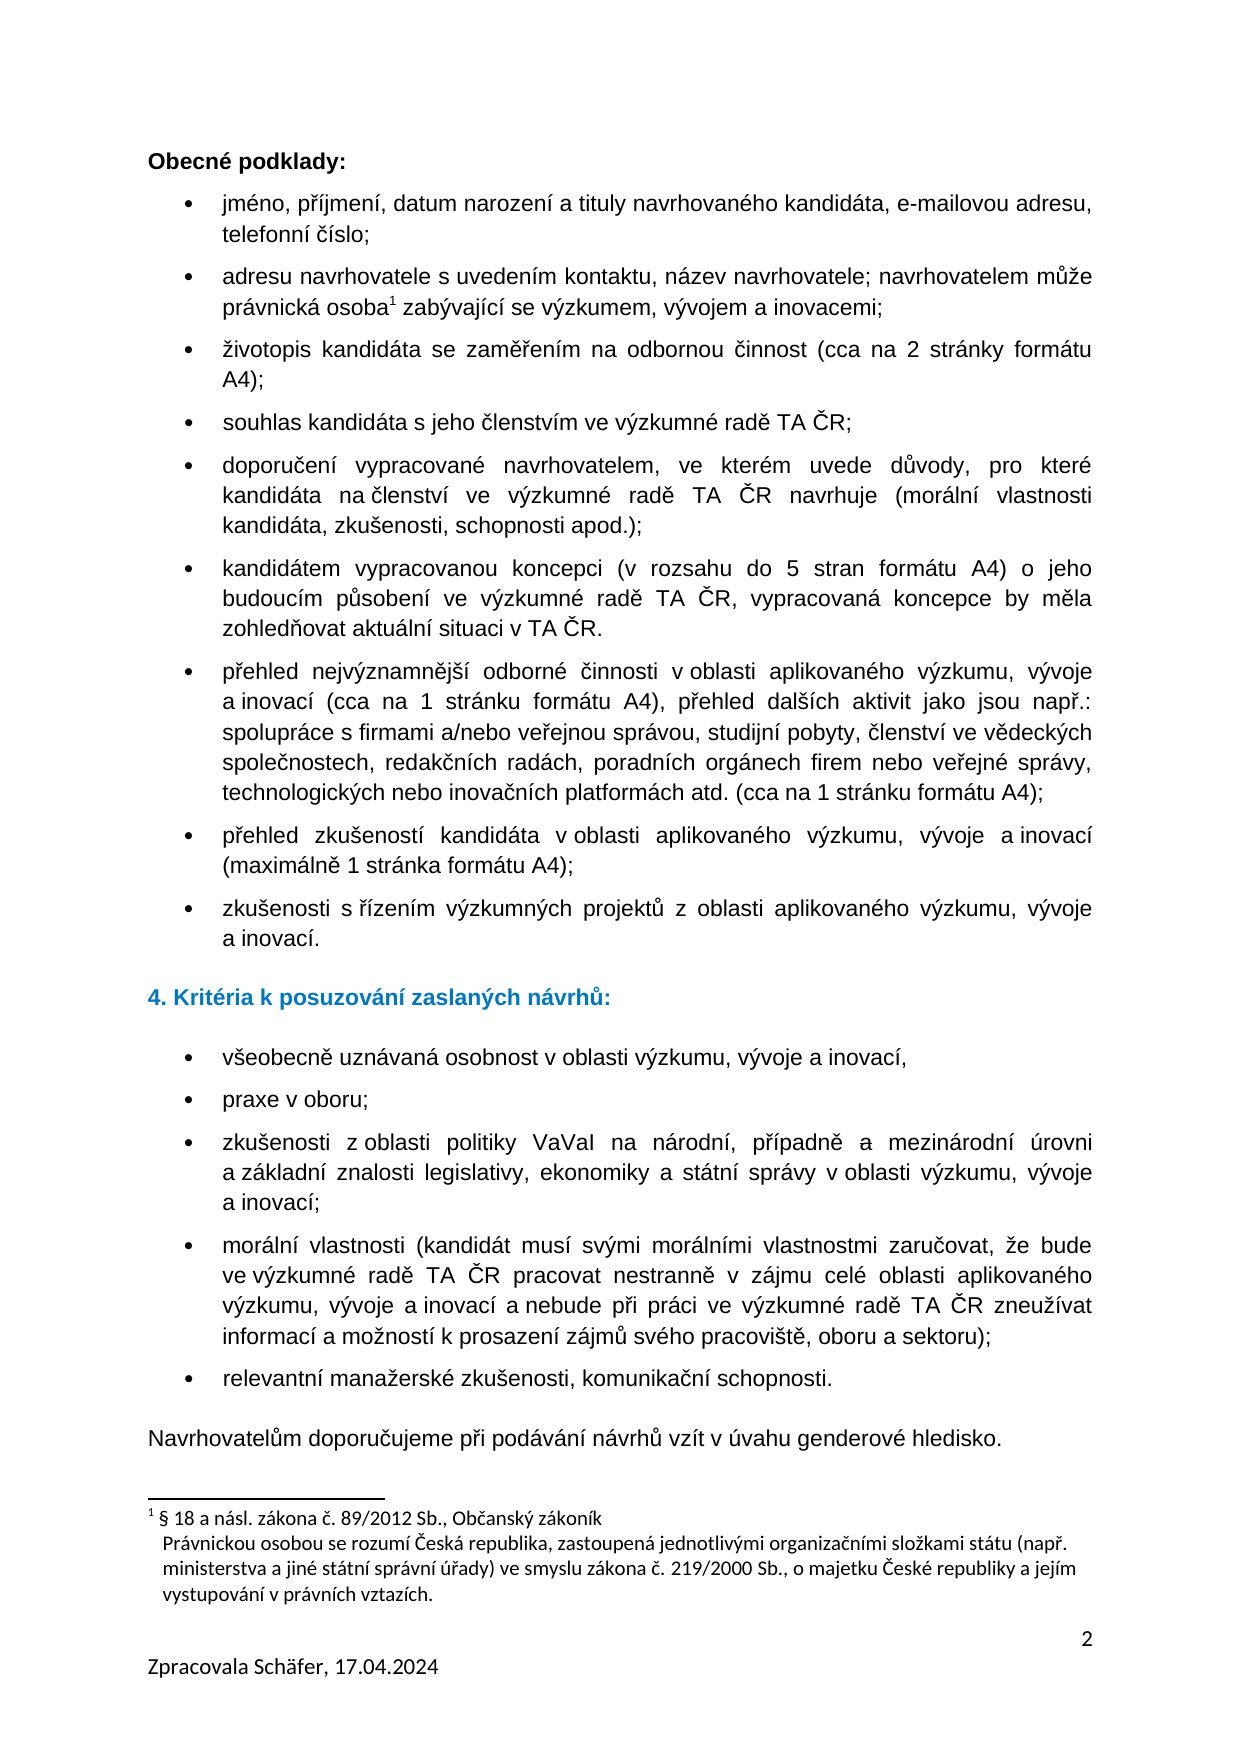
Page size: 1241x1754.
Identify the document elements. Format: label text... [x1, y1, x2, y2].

list všeobecně uznávaná osobnost v oblasti výzkumu, vývoje a inovací, [185, 1043, 1093, 1070]
list adresu navrhovatele s uvedením kontaktu, název navrhovatele; navrhovatelem může právnická osoba zabývající se výzkumem, vývojem a inovacemi; [185, 263, 1093, 320]
list morální vlastnosti (kandidát musí svými morálními vlastnostmi zaručovat, že bude ve výzkumné radě TA ČR pracovat nestranně v zájmu celé oblasti aplikovaného výzkumu, vývoje a inovací a nebude při práci ve výzkumné radě TA ČR zneužívat informací a možností k prosazení zájmů svého pracoviště, oboru a sektoru); [185, 1232, 1093, 1349]
text Navrhovatelům doporučujeme při podávání návrhů vzít v úvahu genderové hledisko. [148, 1425, 1093, 1451]
list zkušenosti z oblasti politiky VaVaI na národní, případně a mezinárodní úrovni a základní znalosti legislativy, ekonomiky a státní správy v oblasti výzkumu, vývoje a inovací; [185, 1129, 1093, 1216]
list kandidátem vypracovanou koncepci (v rozsahu do 5 stran formátu A4) o jeho budoucím působení ve výzkumné radě TA ČR, vypracovaná koncepce by měla zohledňovat aktuální situaci v TA ČR. [185, 555, 1093, 642]
list přehled zkušeností kandidáta v oblasti aplikovaného výzkumu, vývoje a inovací (maximálně 1 stránka formátu A4); [185, 822, 1093, 878]
list zkušenosti s řízením výzkumných projektů z oblasti aplikovaného výzkumu, vývoje a inovací. [185, 894, 1093, 951]
text 4. Kritéria k posuzování zaslaných návrhů: [148, 984, 1093, 1010]
list přehled nejvýznamnější odborné činnosti v oblasti aplikovaného výzkumu, vývoje a inovací (cca na 1 stránku formátu A4), přehled dalších aktivit jako jsou např.: spolupráce s firmami a/nebo veřejnou správou, studijní pobyty, členství ve vědeckých společnostech, redakčních radách, poradních orgánech firem nebo veřejné správy, technologických nebo inovačních platformách atd. (cca na 1 stránku formátu A4); [185, 658, 1093, 805]
list relevantní manažerské zkušenosti, komunikační schopnosti. [185, 1365, 1093, 1392]
list doporučení vypracované navrhovatelem, ve kterém uvede důvody, pro které kandidáta na členství ve výzkumné radě TA ČR navrhuje (morální vlastnosti kandidáta, zkušenosti, schopnosti apod.); [185, 452, 1093, 538]
list praxe v oboru; [185, 1086, 1093, 1112]
list jméno, příjmení, datum narození a tituly navrhovaného kandidáta, e-mailovou adresu, telefonní číslo; [185, 190, 1093, 247]
list souhlas kandidáta s jeho členstvím ve výzkumné radě TA ČR; [185, 409, 1093, 435]
list životopis kandidáta se zaměřením na odbornou činnost (cca na 2 stránky formátu A4); [185, 336, 1093, 393]
text Obecné podklady: [148, 148, 1093, 174]
